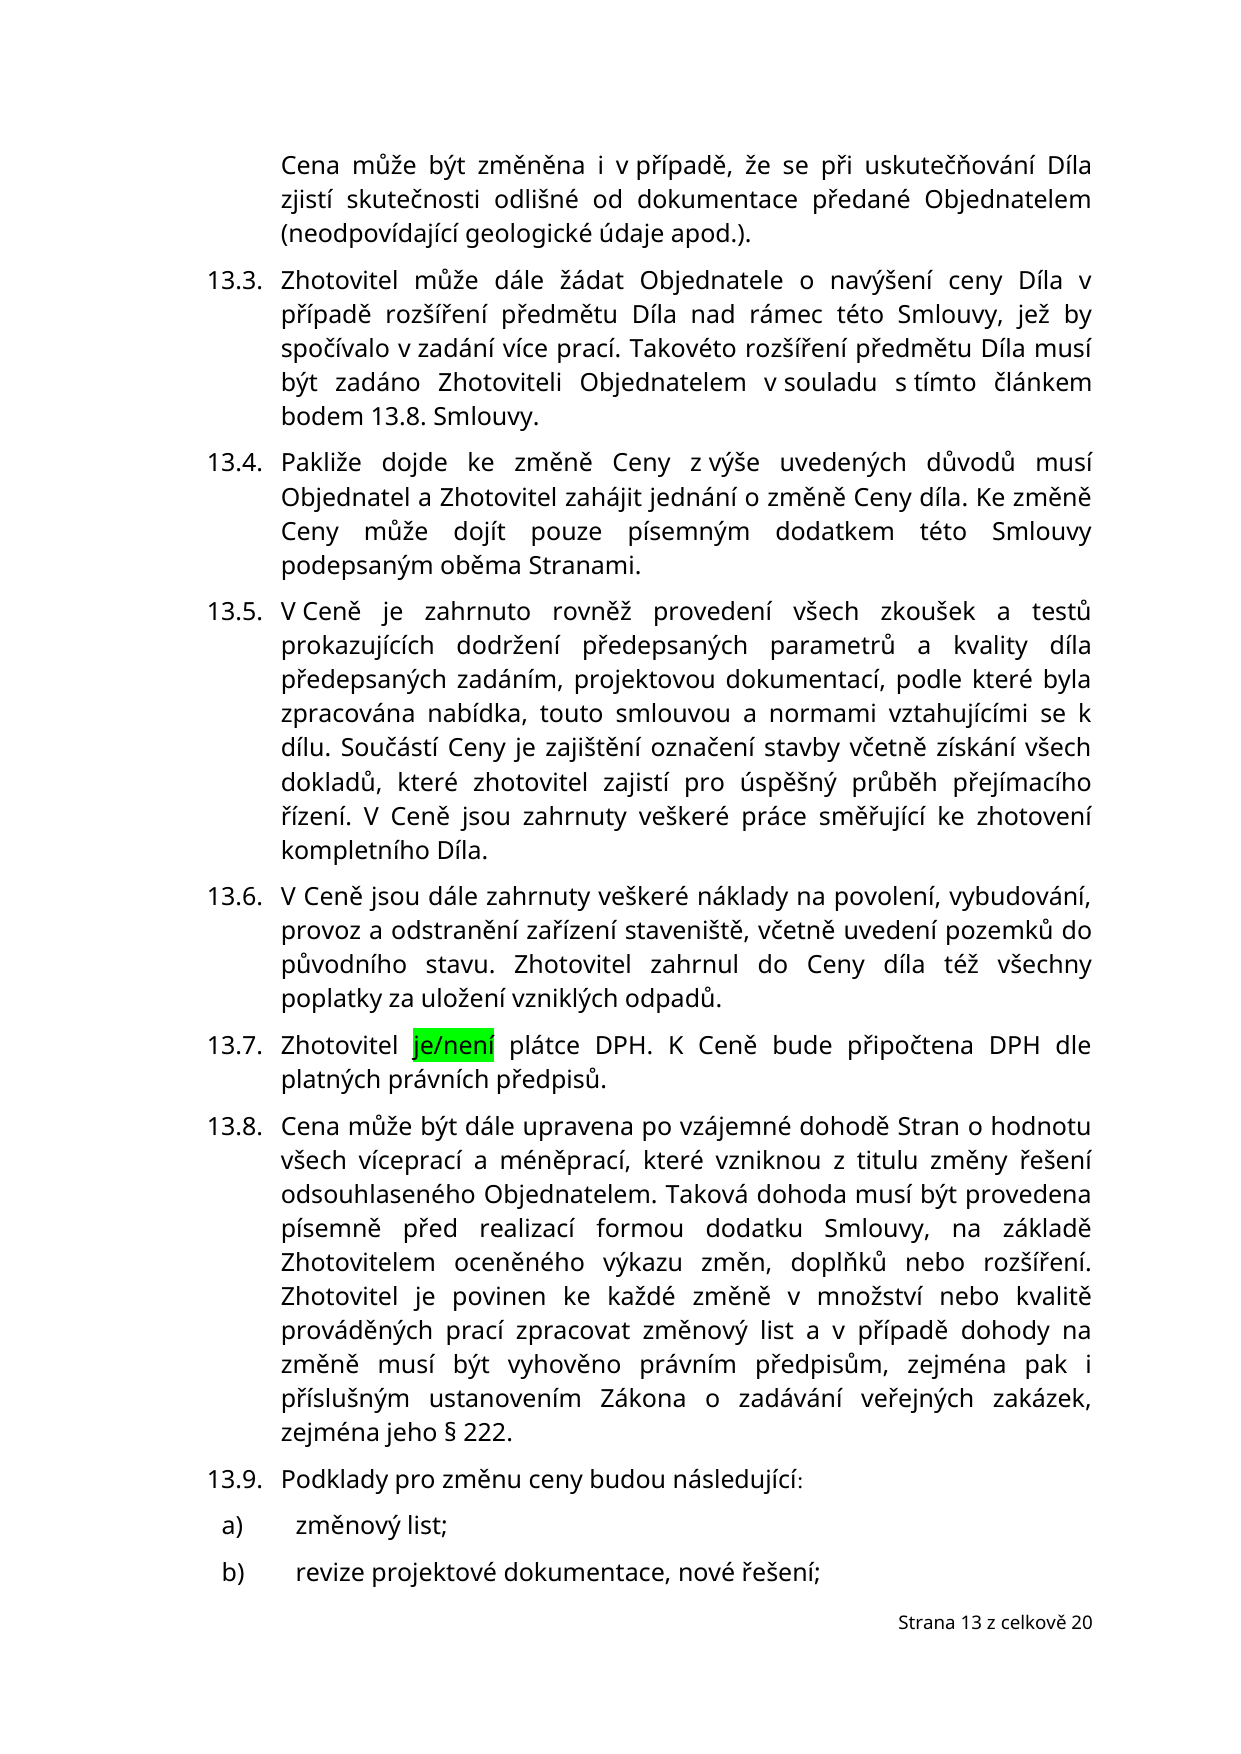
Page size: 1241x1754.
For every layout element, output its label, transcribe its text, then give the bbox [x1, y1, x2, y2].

text V Ceně je zahrnuto rovněž provedení všech zkoušek a testů prokazujících dodržení předepsaných parametrů a kvality díla předepsaných zadáním, projektovou dokumentací, podle které byla zpracována nabídka, touto smlouvou a normami vztahujícími se k dílu. Součástí Ceny je zajištění označení stavby včetně získání všech dokladů, které zhotovitel zajistí pro úspěšný průběh přejímacího řízení. V Ceně jsou zahrnuty veškeré práce směřující ke zhotovení kompletního Díla. [207, 594, 1093, 866]
text revize projektové dokumentace, nové řešení; [221, 1554, 1093, 1588]
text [207, 148, 1093, 250]
text Pakliže dojde ke změně Ceny z výše uvedených důvodů musí Objednatel a Zhotovitel zahájit jednání o změně Ceny díla. Ke změně Ceny může dojít pouze písemným dodatkem této Smlouvy podepsaným oběma Stranami. [207, 445, 1093, 581]
text V Ceně jsou dále zahrnuty veškeré náklady na povolení, vybudování, provoz a odstranění zařízení staveniště, včetně uvedení pozemků do původního stavu. Zhotovitel zahrnul do Ceny díla též všechny poplatky za uložení vzniklých odpadů. [207, 879, 1093, 1015]
text Cena může být dále upravena po vzájemné dohodě Stran o hodnotu všech víceprací a méněprací, které vzniknou z titulu změny řešení odsouhlaseného Objednatelem. Taková dohoda musí být provedena písemně před realizací formou dodatku Smlouvy, na základě Zhotovitelem oceněného výkazu změn, doplňků nebo rozšíření. Zhotovitel je povinen ke každé změně v množství nebo kvalitě prováděných prací zpracovat změnový list a v případě dohody na změně musí být vyhověno právním předpisům, zejména pak i příslušným ustanovením Zákona o zadávání veřejných zakázek, zejména jeho § 222. [207, 1108, 1093, 1449]
text Zhotovitel je/není plátce DPH. K Ceně bude připočtena DPH dle platných právních předpisů. [207, 1028, 1093, 1096]
text změnový list; [221, 1508, 1093, 1542]
text Zhotovitel může dále žádat Objednatele o navýšení ceny Díla v případě rozšíření předmětu Díla nad rámec této Smlouvy, jež by spočívalo v zadání více prací. Takovéto rozšíření předmětu Díla musí být zadáno Zhotoviteli Objednatelem v souladu s tímto článkem bodem 13.8. Smlouvy. [207, 262, 1093, 433]
text Podklady pro změnu ceny budou následující: [207, 1461, 1093, 1495]
